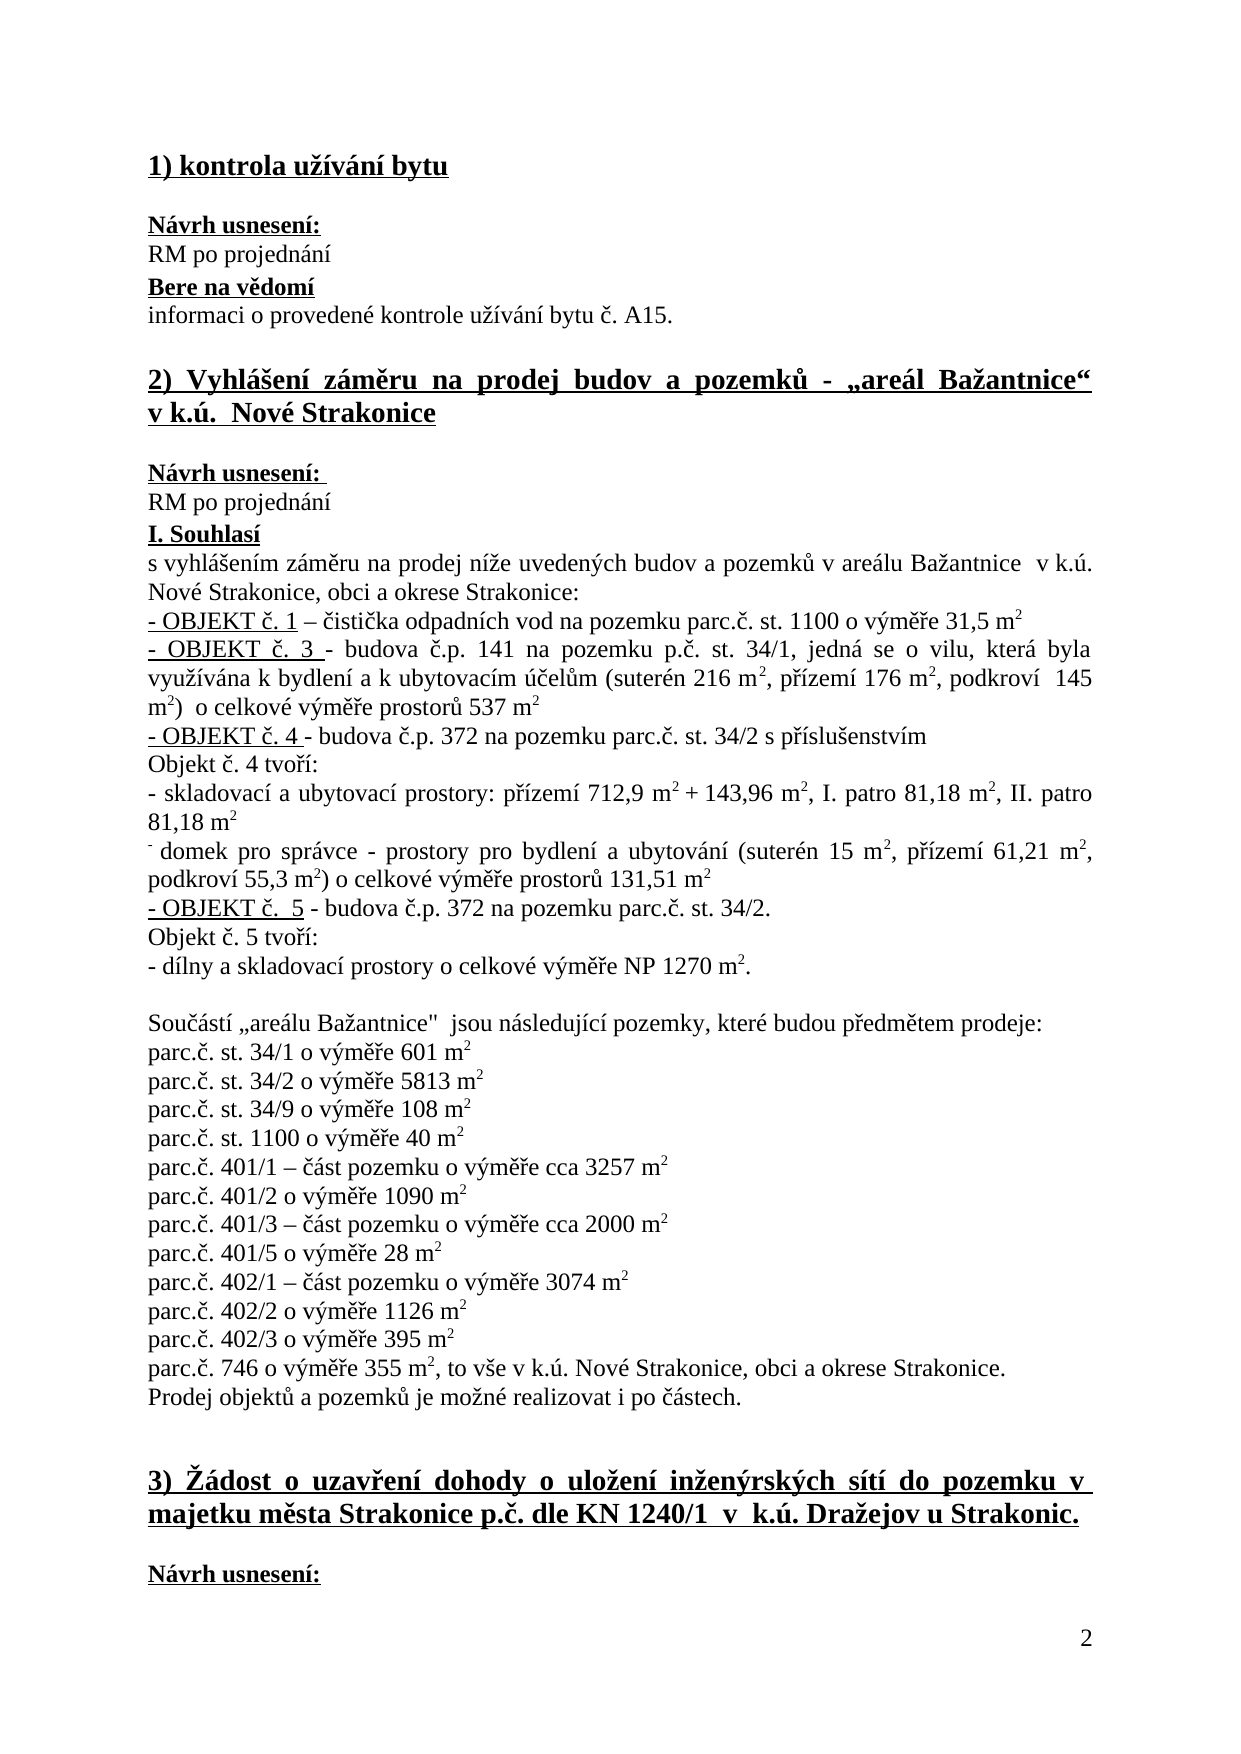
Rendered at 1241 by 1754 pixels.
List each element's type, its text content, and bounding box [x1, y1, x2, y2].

text Objekt č. 5 tvoří: [148, 922, 1093, 951]
text - skladovací a ubytovací prostory: přízemí 712,9 m2 + 143,96 m2, I. patro 81,18 m2, II. patro 81,18 m2 [148, 778, 1093, 836]
subtitle Bere na vědomí [148, 272, 1093, 300]
text parc.č. st. 34/2 o výměře 5813 m2 [148, 1066, 1093, 1094]
text parc.č. st. 34/1 o výměře 601 m2 [148, 1037, 1093, 1066]
text - OBJEKT č. 5 - budova č.p. 372 na pozemku parc.č. st. 34/2. [148, 893, 1093, 922]
text parc.č. 401/5 o výměře 28 m2 [148, 1238, 1093, 1267]
text parc.č. 401/2 o výměře 1090 m2 [148, 1181, 1093, 1209]
text - OBJEKT č. 3 - budova č.p. 141 na pozemku p.č. st. 34/1, jedná se o vilu, která byla využívána k bydlení a k ubytovacím účelům (suterén 216 m2, přízemí 176 m2, podkroví 145 m2) o celkové výměře prostorů 537 m2 [148, 634, 1093, 721]
text RM po projednání [148, 239, 1093, 267]
text parc.č. 401/1 – část pozemku o výměře cca 3257 m2 [148, 1152, 1093, 1181]
subtitle 3) Žádost o uzavření dohody o uložení inženýrských sítí do pozemku v majetku města Strakonice p.č. dle KN 1240/1 v k.ú. Dražejov u Strakonic. [148, 1463, 1093, 1492]
text - OBJEKT č. 1 – čistička odpadních vod na pozemku parc.č. st. 1100 o výměře 31,5 m2 [148, 606, 1093, 634]
text Objekt č. 4 tvoří: [148, 749, 1093, 778]
subtitle 2) Vyhlášení záměru na prodej budov a pozemků - „areál Bažantnice“ v k.ú. Nové Strakonice [148, 362, 1093, 429]
text Součástí „areálu Bažantnice" jsou následující pozemky, které budou předmětem prodeje: [148, 1008, 1093, 1037]
text parc.č. 746 o výměře 355 m2, to vše v k.ú. Nové Strakonice, obci a okrese Strakonice. [148, 1353, 1093, 1382]
text parc.č. 401/3 – část pozemku o výměře cca 2000 m2 [148, 1209, 1093, 1238]
subtitle I. Souhlasí [148, 519, 1093, 548]
text informaci o provedené kontrole užívání bytu č. A15. [148, 300, 1093, 329]
text - dílny a skladovací prostory o celkové výměře NP 1270 m2. [148, 951, 1093, 979]
text - domek pro správce - prostory pro bydlení a ubytování (suterén 15 m2, přízemí 61,21 m2, podkroví 55,3 m2) o celkové výměře prostorů 131,51 m2 [148, 836, 1093, 893]
text Návrh usnesení: [148, 210, 1093, 239]
text s vyhlášením záměru na prodej níže uvedených budov a pozemků v areálu Bažantnice v k.ú. Nové Strakonice, obci a okrese Strakonice: [148, 548, 1093, 606]
text parc.č. st. 1100 o výměře 40 m2 [148, 1123, 1093, 1152]
text Návrh usnesení: [148, 1559, 1093, 1588]
text parc.č. 402/1 – část pozemku o výměře 3074 m2 [148, 1267, 1093, 1296]
text - OBJEKT č. 4 - budova č.p. 372 na pozemku parc.č. st. 34/2 s příslušenstvím [148, 721, 1093, 749]
text Prodej objektů a pozemků je možné realizovat i po částech. [148, 1382, 1093, 1411]
text parc.č. st. 34/9 o výměře 108 m2 [148, 1094, 1093, 1123]
text RM po projednání [148, 487, 1093, 515]
text Návrh usnesení: [148, 458, 1093, 487]
subtitle 1) kontrola užívání bytu [148, 148, 1093, 181]
subtitle 3) Žádost o uzavření dohody o uložení inženýrských sítí do pozemku v majetku města Strakonice p.č. dle KN 1240/1 v k.ú. Dražejov u Strakonic. [148, 1494, 1093, 1530]
text parc.č. 402/2 o výměře 1126 m2 [148, 1296, 1093, 1324]
text parc.č. 402/3 o výměře 395 m2 [148, 1324, 1093, 1353]
